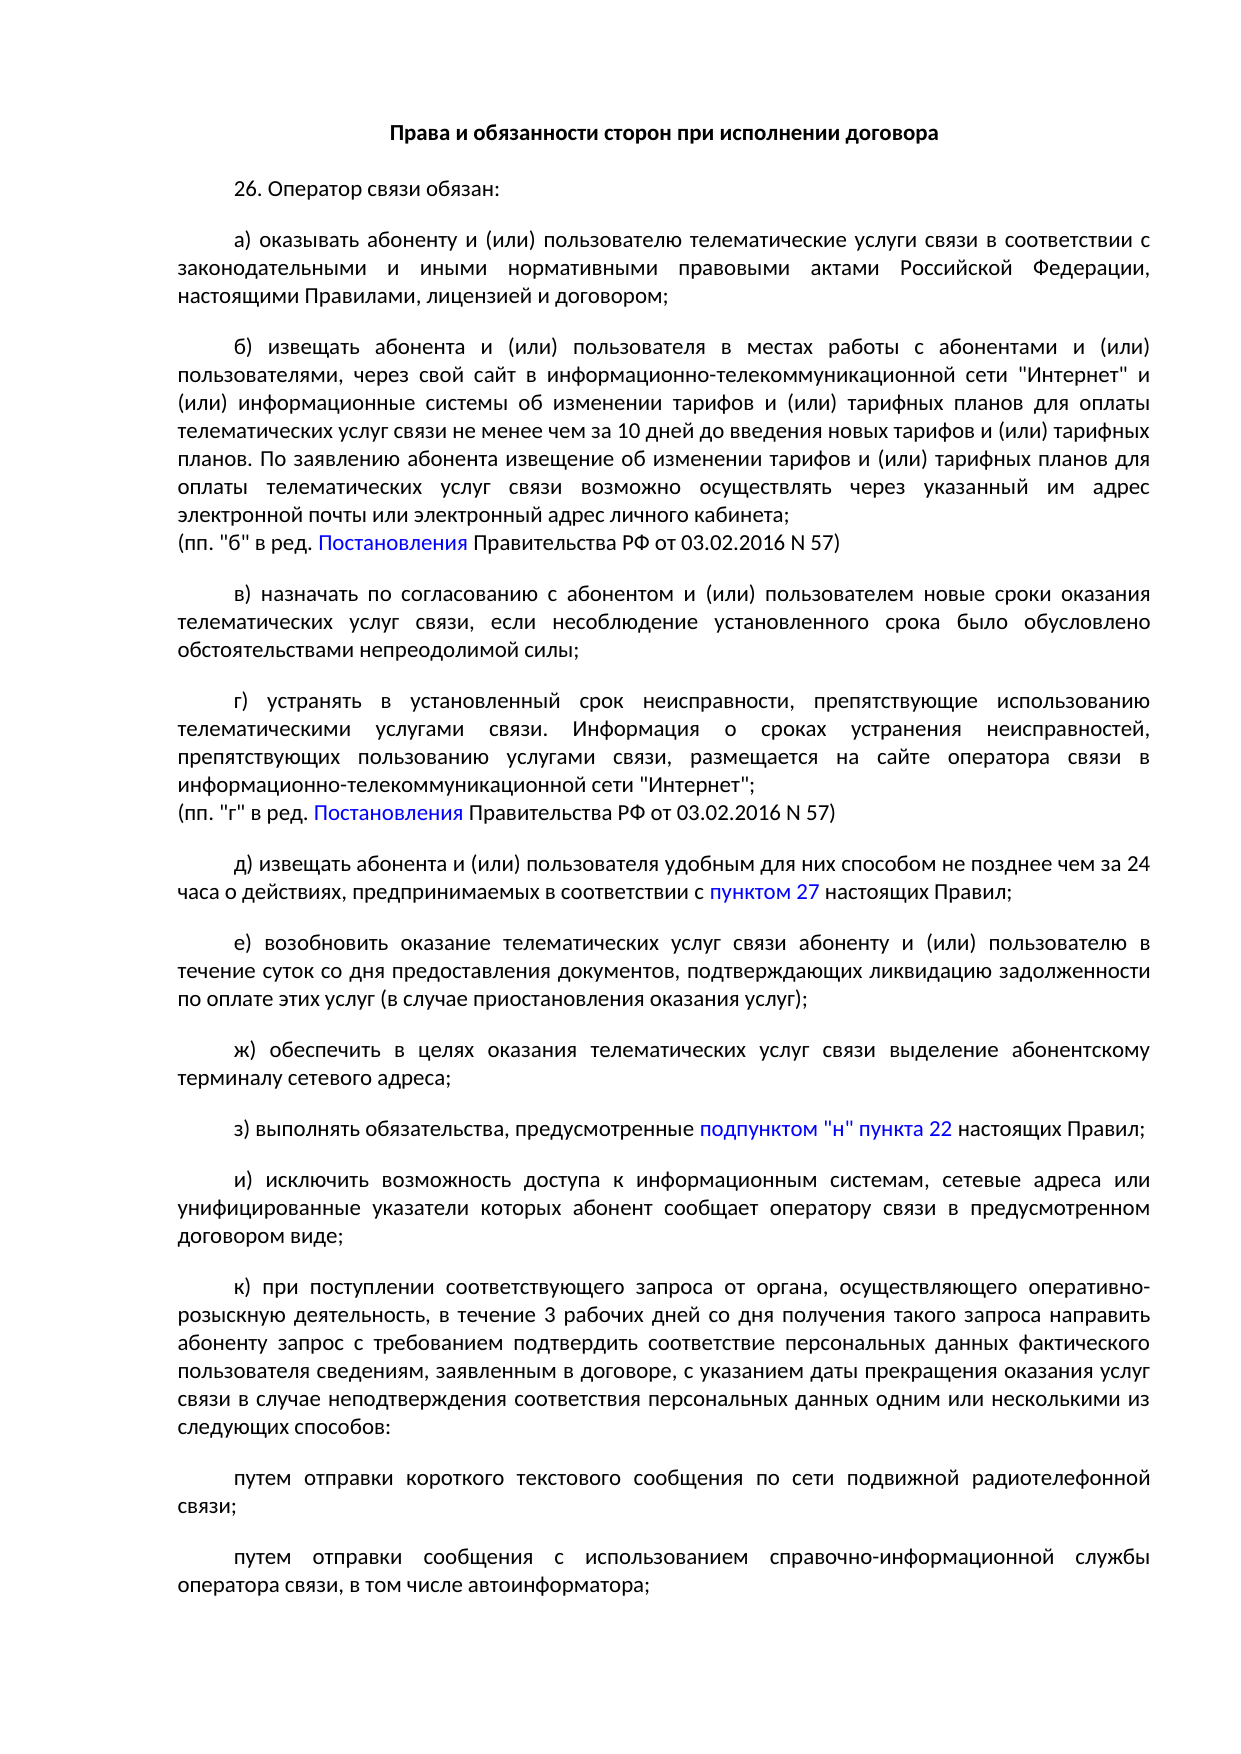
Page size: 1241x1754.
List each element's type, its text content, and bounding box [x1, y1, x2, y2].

text б) извещать абонента и (или) пользователя в местах работы с абонентами и (или) пользователями, через свой сайт в информационно-телекоммуникационной сети "Интернет" и (или) информационные системы об изменении тарифов и (или) тарифных планов для оплаты телематических услуг связи не менее чем за 10 дней до введения новых тарифов и (или) тарифных планов. По заявлению абонента извещение об изменении тарифов и (или) тарифных планов для оплаты телематических услуг связи возможно осуществлять через указанный им адрес электронной почты или электронный адрес личного кабинета; [177, 332, 1152, 528]
text з) выполнять обязательства, предусмотренные подпунктом "н" пункта 22 настоящих Правил; [177, 1114, 1152, 1142]
text и) исключить возможность доступа к информационным системам, сетевые адреса или унифицированные указатели которых абонент сообщает оператору связи в предусмотренном договором виде; [177, 1165, 1152, 1249]
text е) возобновить оказание телематических услуг связи абоненту и (или) пользователю в течение суток со дня предоставления документов, подтверждающих ликвидацию задолженности по оплате этих услуг (в случае приостановления оказания услуг); [177, 928, 1152, 1012]
text путем отправки сообщения с использованием справочно-информационной службы оператора связи, в том числе автоинформатора; [177, 1542, 1152, 1598]
text г) устранять в установленный срок неисправности, препятствующие использованию телематическими услугами связи. Информация о сроках устранения неисправностей, препятствующих пользованию услугами связи, размещается на сайте оператора связи в информационно-телекоммуникационной сети "Интернет"; [177, 686, 1152, 798]
text (пп. "б" в ред. Постановления Правительства РФ от 03.02.2016 N 57) [177, 528, 1152, 556]
text (пп. "г" в ред. Постановления Правительства РФ от 03.02.2016 N 57) [177, 798, 1152, 826]
text ж) обеспечить в целях оказания телематических услуг связи выделение абонентскому терминалу сетевого адреса; [177, 1035, 1152, 1091]
text путем отправки короткого текстового сообщения по сети подвижной радиотелефонной связи; [177, 1463, 1152, 1519]
text 26. Оператор связи обязан: [177, 174, 1152, 202]
text в) назначать по согласованию с абонентом и (или) пользователем новые сроки оказания телематических услуг связи, если несоблюдение установленного срока было обусловлено обстоятельствами непреодолимой силы; [177, 579, 1152, 663]
title Права и обязанности сторон при исполнении договора [177, 118, 1152, 146]
text а) оказывать абоненту и (или) пользователю телематические услуги связи в соответствии с законодательными и иными нормативными правовыми актами Российской Федерации, настоящими Правилами, лицензией и договором; [177, 225, 1152, 309]
text к) при поступлении соответствующего запроса от органа, осуществляющего оперативно-розыскную деятельность, в течение 3 рабочих дней со дня получения такого запроса направить абоненту запрос с требованием подтвердить соответствие персональных данных фактического пользователя сведениям, заявленным в договоре, с указанием даты прекращения оказания услуг связи в случае неподтверждения соответствия персональных данных одним или несколькими из следующих способов: [177, 1272, 1152, 1440]
text д) извещать абонента и (или) пользователя удобным для них способом не позднее чем за 24 часа о действиях, предпринимаемых в соответствии с пунктом 27 настоящих Правил; [177, 849, 1152, 905]
